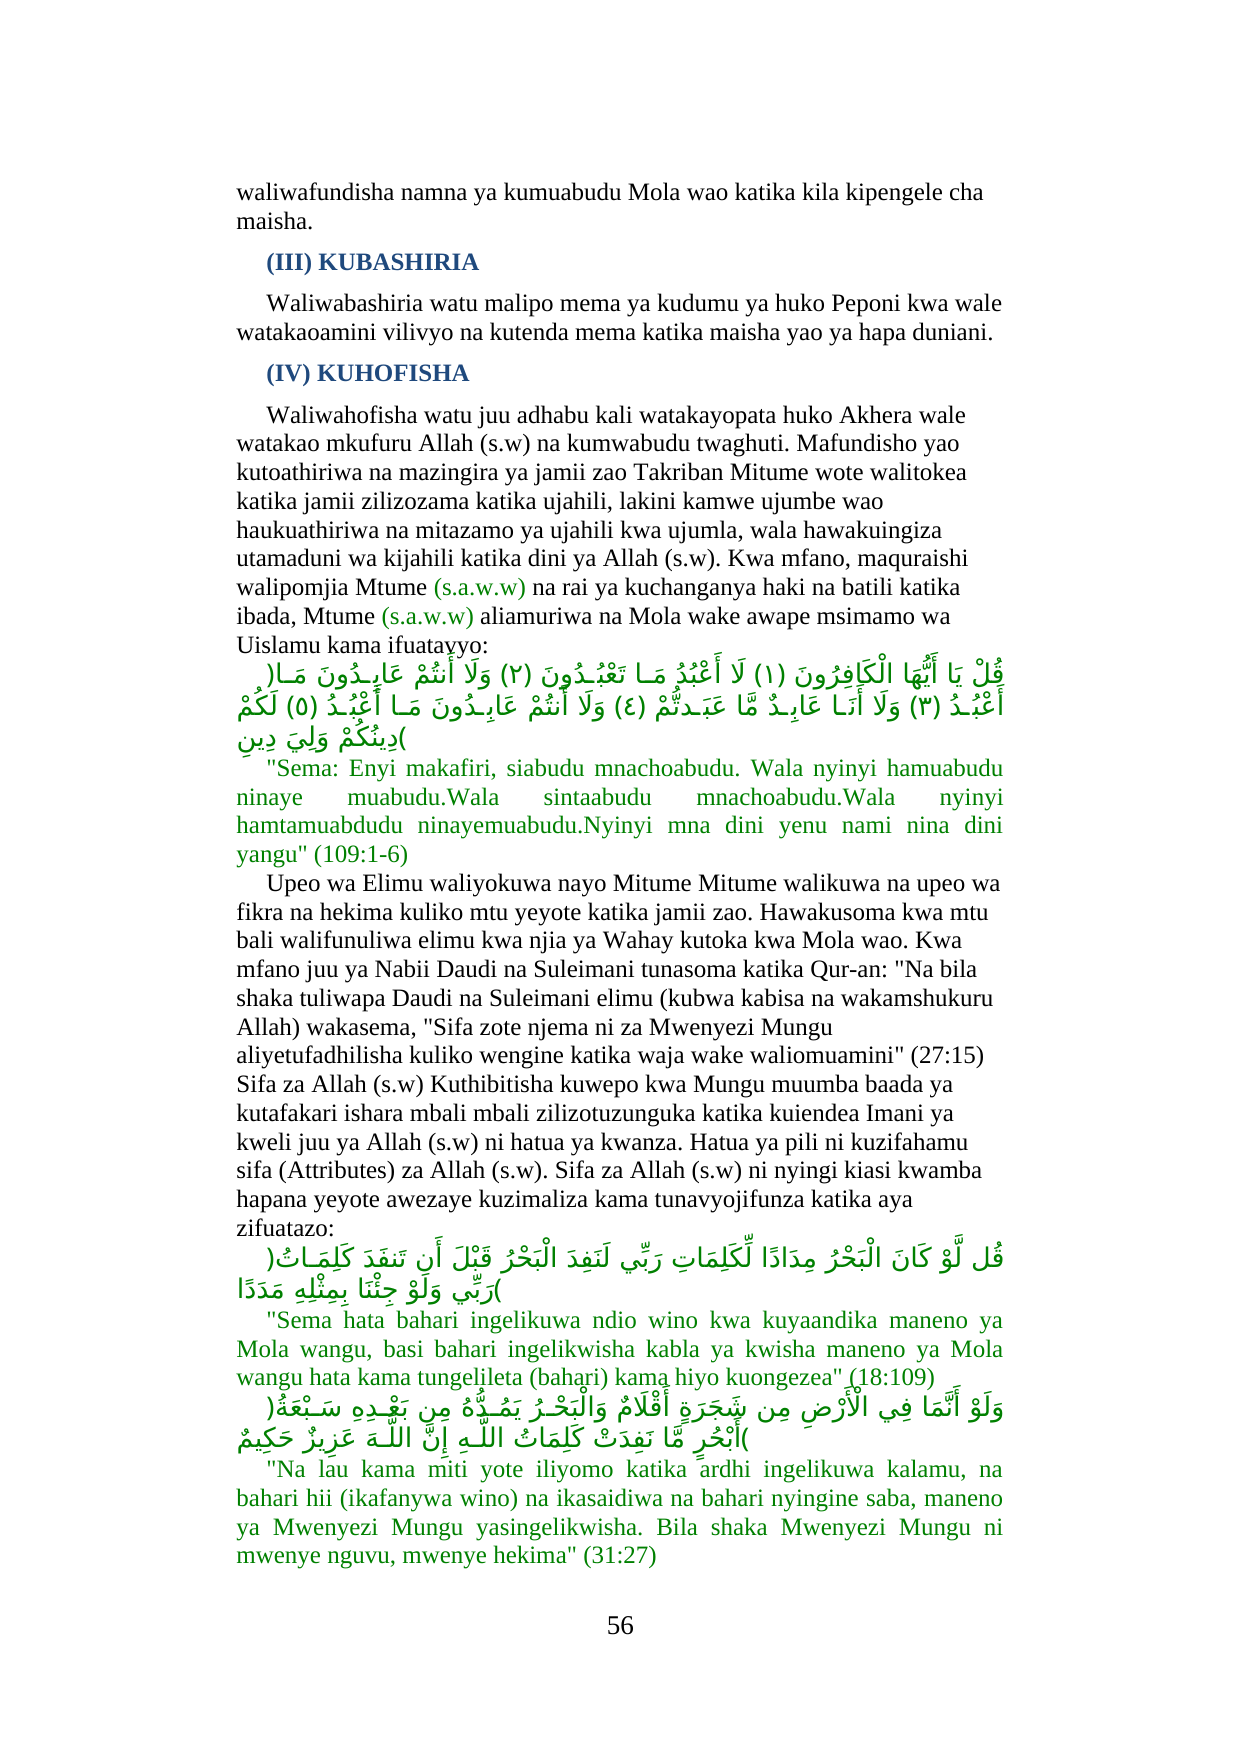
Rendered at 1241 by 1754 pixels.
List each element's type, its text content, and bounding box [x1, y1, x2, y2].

subtitle (IV) KUHOFISHA [236, 358, 1004, 387]
text Waliwabashiria watu malipo mema ya kudumu ya huko Peponi kwa wale watakaoamini vilivyo na kutenda mema katika maisha yao ya hapa duniani. [236, 288, 1004, 346]
text Upeo wa Elimu waliyokuwa nayo Mitume Mitume walikuwa na upeo wa fikra na hekima kuliko mtu yeyote katika jamii zao. Hawakusoma kwa mtu bali walifunuliwa elimu kwa njia ya Wahay kutoka kwa Mola wao. Kwa mfano juu ya Nabii Daudi na Suleimani tunasoma katika Qur-an: "Na bila shaka tuliwapa Daudi na Suleimani elimu (kubwa kabisa na wakamshukuru Allah) wakasema, "Sifa zote njema ni za Mwenyezi Mungu aliyetufadhilisha kuliko wengine katika waja wake waliomuamini" (27:15) Sifa za Allah (s.w) Kuthibitisha kuwepo kwa Mungu muumba baada ya kutafakari ishara mbali mbali zilizotuzunguka katika kuiendea Imani ya kweli juu ya Allah (s.w) ni hatua ya kwanza. Hatua ya pili ni kuzifahamu sifa (Attributes) za Allah (s.w). Sifa za Allah (s.w) ni nyingi kiasi kwamba hapana yeyote awezaye kuzimaliza kama tunavyojifunza katika aya zifuatazo: [236, 868, 1004, 1242]
text "Na lau kama miti yote iliyomo katika ardhi ingelikuwa kalamu, na bahari hii (ikafanywa wino) na ikasaidiwa na bahari nyingine saba, maneno ya Mwenyezi Mungu yasingelikwisha. Bila shaka Mwenyezi Mungu ni mwenye nguvu, mwenye hekima" (31:27) [236, 1454, 1004, 1569]
text "Sema: Enyi makafiri, siabudu mnachoabudu. Wala nyinyi hamuabudu ninaye muabudu.Wala sintaabudu mnachoabudu.Wala nyinyi hamtamuabdudu ninayemuabudu.Nyinyi mna dini yenu nami nina dini yangu" (109:1-6) [236, 753, 1004, 868]
subtitle (III) KUBASHIRIA [236, 247, 1004, 276]
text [236, 177, 1004, 235]
text ﴿قُل لَّوْ كَانَ الْبَحْرُ مِدَادًا لِّكَلِمَاتِ رَبِّي لَنَفِدَ الْبَحْرُ قَبْلَ أَن تَنفَدَ كَلِمَاتُ رَبِّي وَلَوْ جِئْنَا بِمِثْلِهِ مَدَدًا﴾ [236, 1242, 1004, 1305]
text ﴿وَلَوْ أَنَّمَا فِي الْأَرْضِ مِن شَجَرَةٍ أَقْلَامٌ وَالْبَحْرُ يَمُدُّهُ مِن بَعْدِهِ سَبْعَةُ أَبْحُرٍ مَّا نَفِدَتْ كَلِمَاتُ اللَّـهِ إِنَّ اللَّـهَ عَزِيزٌ حَكِيمٌ﴾ [236, 1391, 1004, 1454]
text ﴿قُلْ يَا أَيُّهَا الْكَافِرُونَ ﴿١﴾ لَا أَعْبُدُ مَا تَعْبُدُونَ ﴿٢﴾ وَلَا أَنتُمْ عَابِدُونَ مَا أَعْبُدُ ﴿٣﴾ وَلَا أَنَا عَابِدٌ مَّا عَبَدتُّمْ ﴿٤﴾ وَلَا أَنتُمْ عَابِدُونَ مَا أَعْبُدُ ﴿٥﴾ لَكُمْ دِينُكُمْ وَلِيَ دِينِ﴾ [236, 658, 1004, 753]
text Waliwahofisha watu juu adhabu kali watakayopata huko Akhera wale watakao mkufuru Allah (s.w) na kumwabudu twaghuti. Mafundisho yao kutoathiriwa na mazingira ya jamii zao Takriban Mitume wote walitokea katika jamii zilizozama katika ujahili, lakini kamwe ujumbe wao haukuathiriwa na mitazamo ya ujahili kwa ujumla, wala hawakuingiza utamaduni wa kijahili katika dini ya Allah (s.w). Kwa mfano, maquraishi walipomjia Mtume (s.a.w.w) na rai ya kuchanganya haki na batili katika ibada, Mtume (s.a.w.w) aliamuriwa na Mola wake awape msimamo wa Uislamu kama ifuatavyo: [236, 400, 1004, 658]
text "Sema hata bahari ingelikuwa ndio wino kwa kuyaandika maneno ya Mola wangu, basi bahari ingelikwisha kabla ya kwisha maneno ya Mola wangu hata kama tungelileta (bahari) kama hiyo kuongezea" (18:109) [236, 1305, 1004, 1391]
